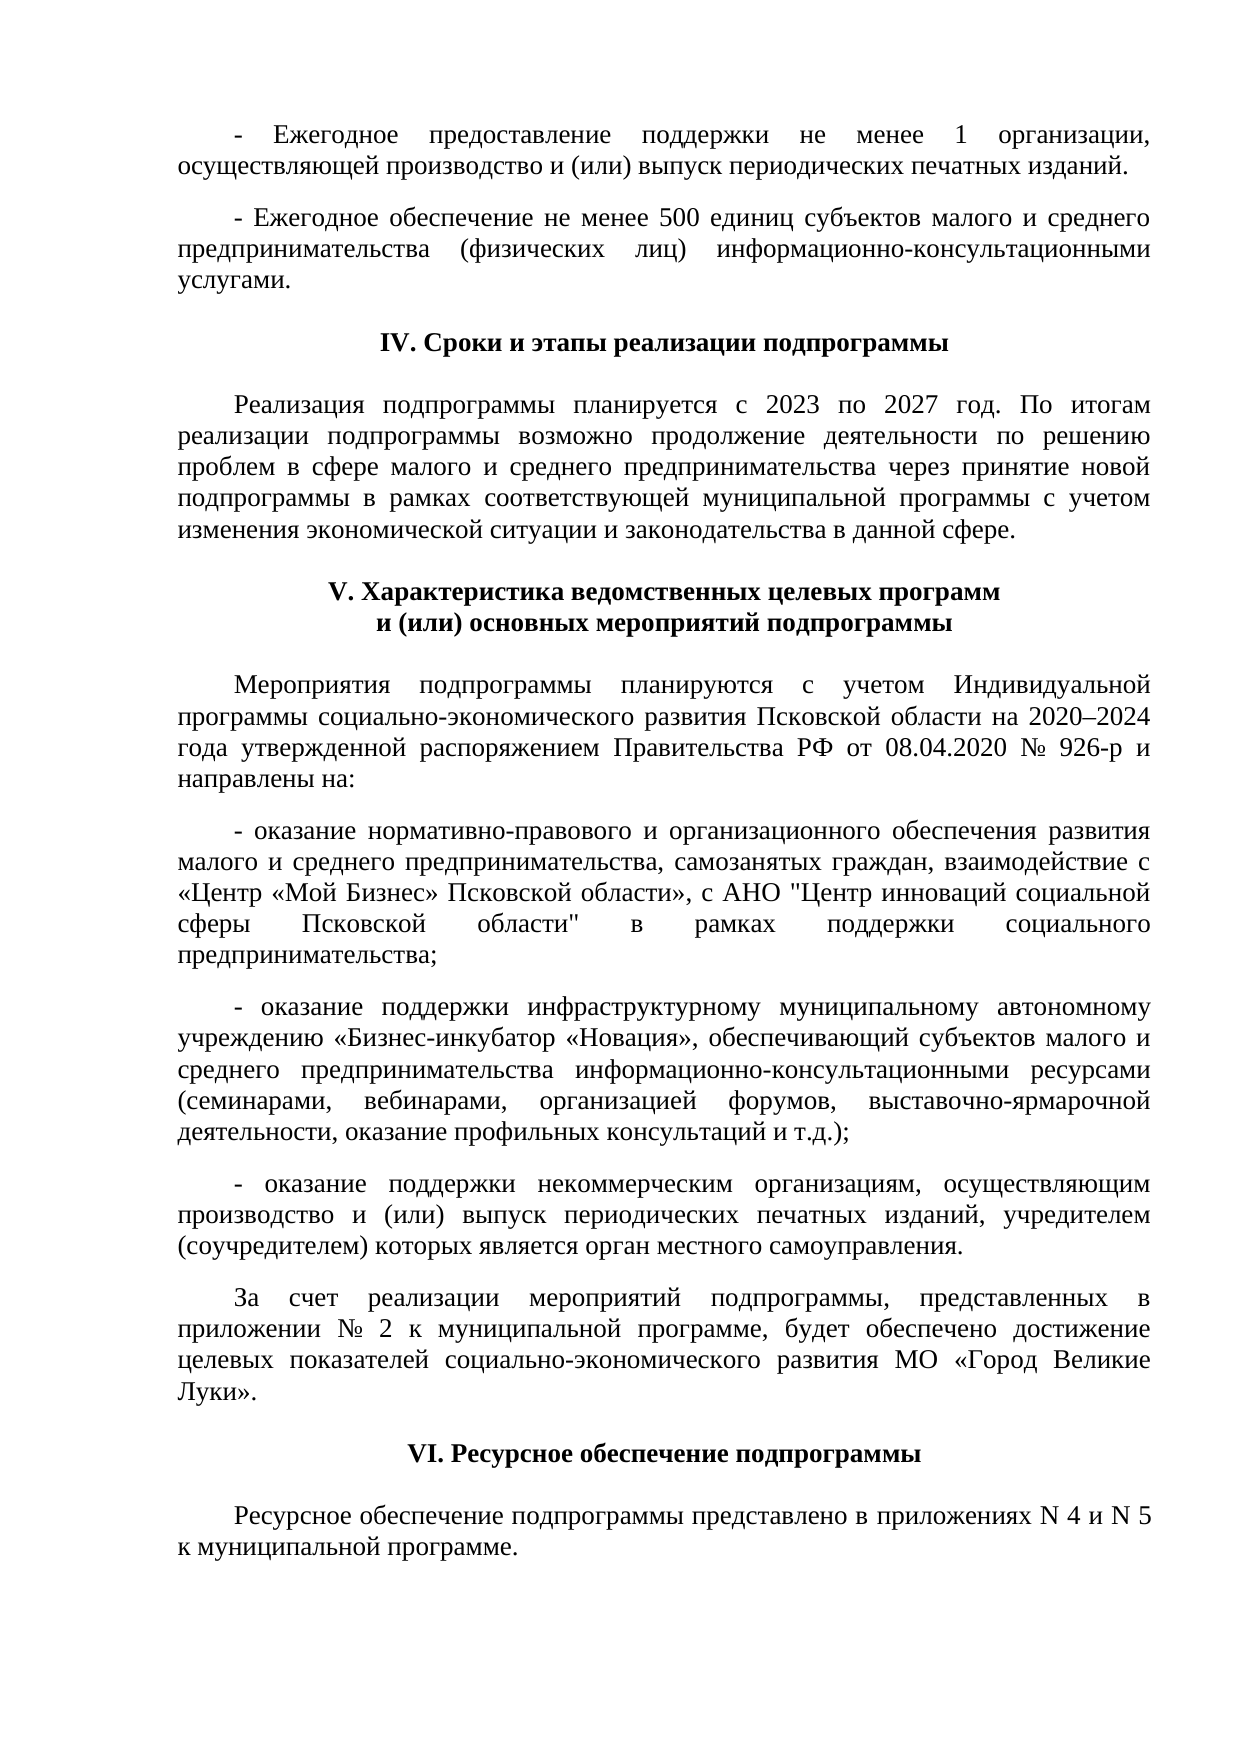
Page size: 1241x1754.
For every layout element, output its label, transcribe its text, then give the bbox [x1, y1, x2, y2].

title VI. Ресурсное обеспечение подпрограммы [177, 1437, 1152, 1468]
text Ресурсное обеспечение подпрограммы представлено в приложениях N 4 и N 5 к муниципальной программе. [177, 1499, 1152, 1562]
title V. Характеристика ведомственных целевых программ [177, 575, 1152, 606]
text - Ежегодное обеспечение не менее 500 единиц субъектов малого и среднего предпринимательства (физических лиц) информационно-консультационными услугами. [177, 201, 1152, 295]
text - Ежегодное предоставление поддержки не менее 1 организации, осуществляющей производство и (или) выпуск периодических печатных изданий. [177, 118, 1152, 180]
text Реализация подпрограммы планируется с 2023 по 2027 год. По итогам реализации подпрограммы возможно продолжение деятельности по решению проблем в сфере малого и среднего предпринимательства через принятие новой подпрограммы в рамках соответствующей муниципальной программы с учетом изменения экономической ситуации и законодательства в данной сфере. [177, 388, 1152, 544]
text - оказание поддержки инфраструктурному муниципальному автономному учреждению «Бизнес-инкубатор «Новация», обеспечивающий субъектов малого и среднего предпринимательства информационно-консультационными ресурсами (семинарами, вебинарами, организацией форумов, выставочно-ярмарочной деятельности, оказание профильных консультаций и т.д.); [177, 990, 1152, 1146]
title и (или) основных мероприятий подпрограммы [177, 606, 1152, 637]
title IV. Сроки и этапы реализации подпрограммы [177, 326, 1152, 357]
text - оказание поддержки некоммерческим организациям, осуществляющим производство и (или) выпуск периодических печатных изданий, учредителем (соучредителем) которых является орган местного самоуправления. [177, 1167, 1152, 1260]
text За счет реализации мероприятий подпрограммы, представленных в приложении № 2 к муниципальной программе, будет обеспечено достижение целевых показателей социально-экономического развития МО «Город Великие Луки». [177, 1281, 1152, 1406]
text Мероприятия подпрограммы планируются с учетом Индивидуальной программы социально-экономического развития Псковской области на 2020–2024 года утвержденной распоряжением Правительства РФ от 08.04.2020 № 926-р и направлены на: [177, 668, 1152, 793]
text - оказание нормативно-правового и организационного обеспечения развития малого и среднего предпринимательства, самозанятых граждан, взаимодействие с «Центр «Мой Бизнес» Псковской области», с АНО "Центр инноваций социальной сферы Псковской области" в рамках поддержки социального предпринимательства; [177, 814, 1152, 969]
